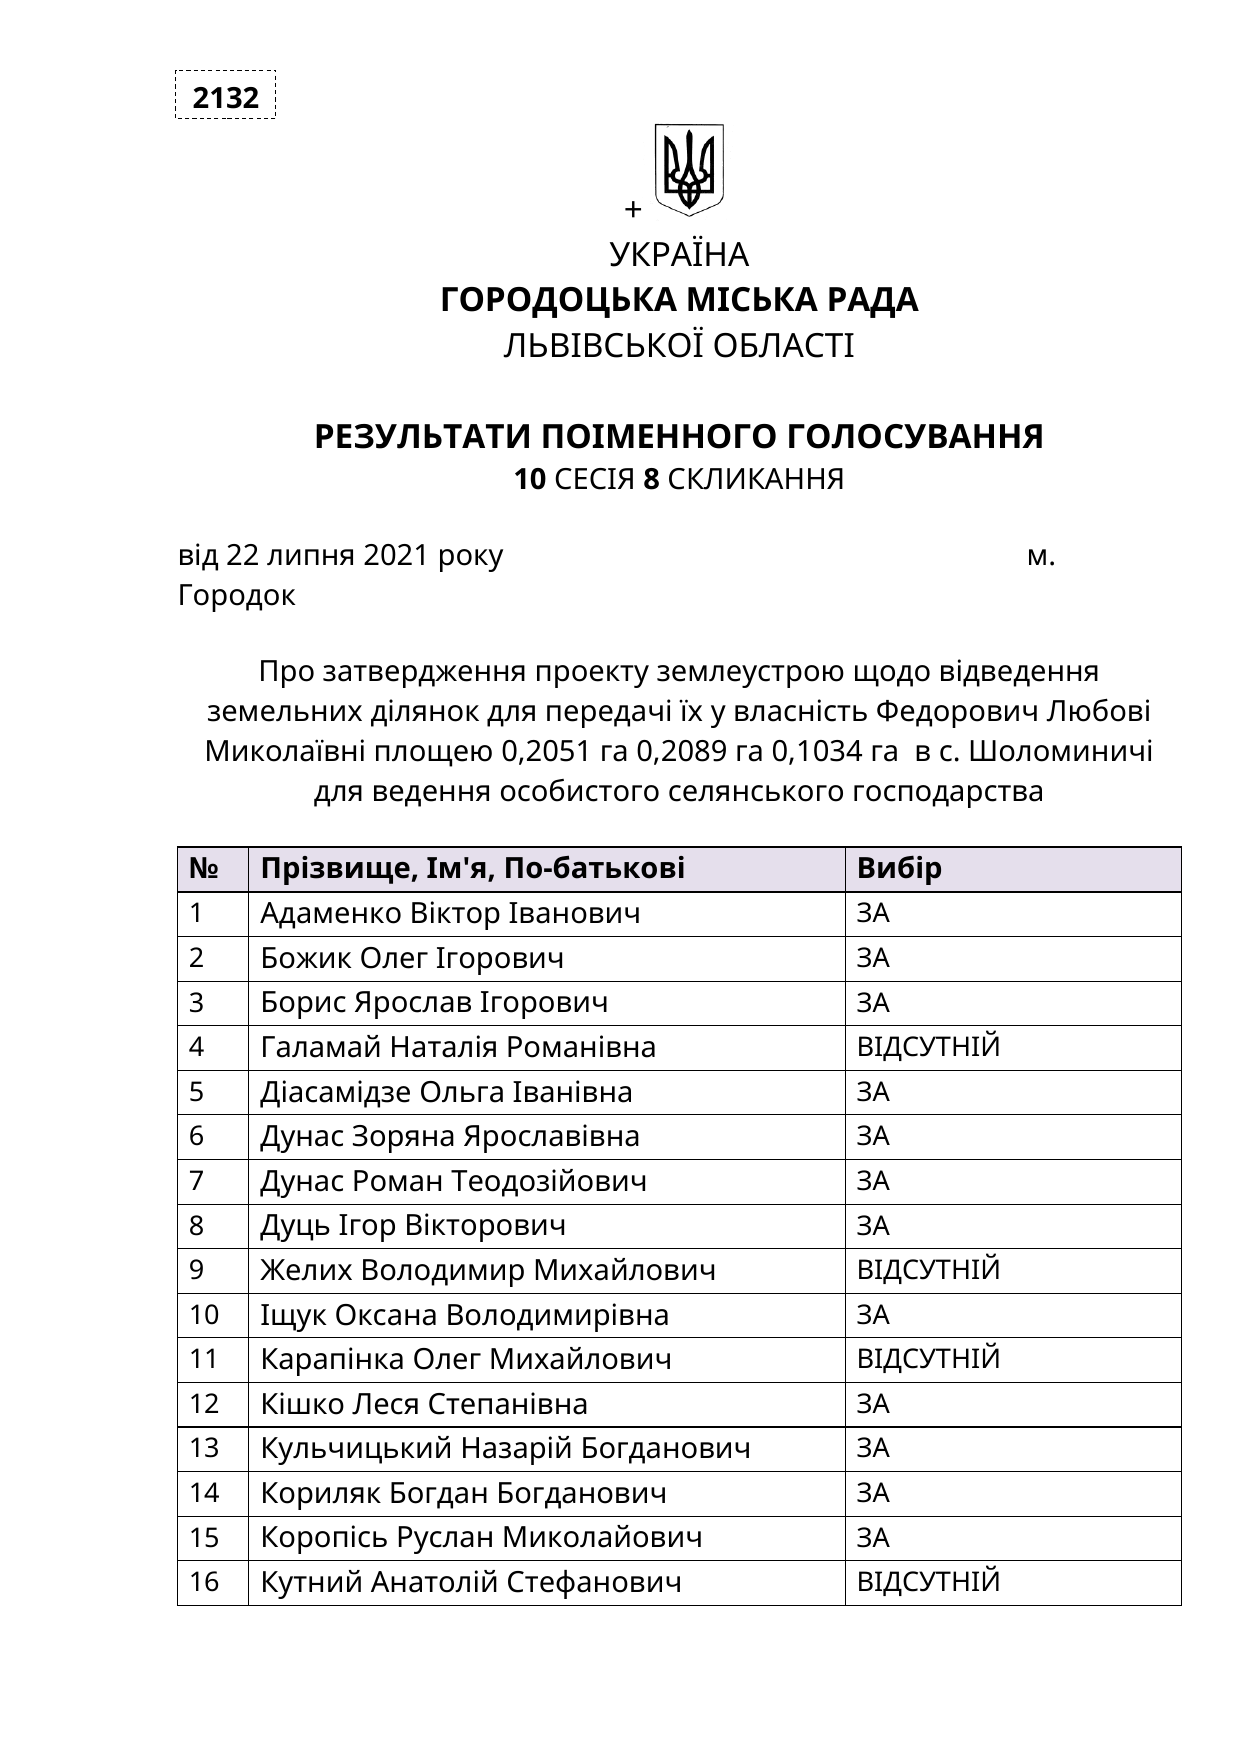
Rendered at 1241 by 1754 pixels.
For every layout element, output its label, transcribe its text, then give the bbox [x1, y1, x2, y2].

table_header Вибір [846, 848, 1181, 891]
table_cell ЗА [846, 1472, 1181, 1516]
text + [177, 118, 1181, 231]
table_cell 9 [178, 1249, 248, 1293]
table_cell 10 [178, 1294, 248, 1337]
table_cell 12 [178, 1383, 248, 1426]
table_cell Желих Володимир Михайлович [249, 1249, 845, 1293]
table_cell ЗА [846, 982, 1181, 1025]
table_header № [178, 848, 248, 891]
table_cell ВІДСУТНІЙ [846, 1338, 1181, 1382]
text ЛЬВІВСЬКОЇ ОБЛАСТІ [177, 322, 1181, 367]
table_cell 6 [178, 1115, 248, 1159]
table_cell Карапінка Олег Михайлович [249, 1338, 845, 1382]
text 10 СЕСІЯ 8 СКЛИКАННЯ [177, 458, 1181, 498]
table_cell ЗА [846, 1294, 1181, 1337]
table_cell 1 [178, 893, 248, 936]
table_cell ЗА [846, 1205, 1181, 1248]
table_cell ЗА [846, 1383, 1181, 1426]
table_cell 8 [178, 1205, 248, 1248]
text від 22 липня 2021 року м. Городок [177, 534, 1181, 614]
table_cell Кориляк Богдан Богданович [249, 1472, 845, 1516]
table_cell Дунас Зоряна Ярославівна [249, 1115, 845, 1159]
table_cell Іщук Оксана Володимирівна [249, 1294, 845, 1337]
table_cell Адаменко Віктор Іванович [249, 893, 845, 936]
table_cell ЗА [846, 1517, 1181, 1560]
table_cell Кутний Анатолій Стефанович [249, 1561, 845, 1605]
table_cell ВІДСУТНІЙ [846, 1026, 1181, 1070]
table_cell 14 [178, 1472, 248, 1516]
text Про затвердження проекту землеустрою щодо відведення земельних ділянок для передачі їх у власність Федорович Любові Миколаївні площею 0,2051 га 0,2089 га 0,1034 га в с. Шоломиничі для ведення особистого селянського господарства [177, 651, 1181, 809]
table_cell 15 [178, 1517, 248, 1560]
table_header Прізвище, Ім'я, По-батькові [249, 848, 845, 891]
text ГОРОДОЦЬКА МІСЬКА РАДА [177, 276, 1181, 322]
table_cell ЗА [846, 937, 1181, 981]
table_cell ЗА [846, 1428, 1181, 1471]
table_cell 16 [178, 1561, 248, 1605]
table_cell ЗА [846, 1115, 1181, 1159]
table_cell 4 [178, 1026, 248, 1070]
table_cell Галамай Наталія Романівна [249, 1026, 845, 1070]
table_cell ЗА [846, 1071, 1181, 1114]
text УКРАЇНА [177, 231, 1181, 276]
table_cell 5 [178, 1071, 248, 1114]
table_cell ЗА [846, 893, 1181, 936]
picture [642, 118, 735, 221]
table_cell ВІДСУТНІЙ [846, 1249, 1181, 1293]
table_cell Божик Олег Ігорович [249, 937, 845, 981]
table_cell ЗА [846, 1160, 1181, 1203]
table_cell Кульчицький Назарій Богданович [249, 1428, 845, 1471]
table_cell Борис Ярослав Ігорович [249, 982, 845, 1025]
table_cell 3 [178, 982, 248, 1025]
text РЕЗУЛЬТАТИ ПОІМЕННОГО ГОЛОСУВАННЯ [177, 412, 1181, 458]
table_cell ВІДСУТНІЙ [846, 1561, 1181, 1605]
table_cell 2 [178, 937, 248, 981]
table_cell Кішко Леся Степанівна [249, 1383, 845, 1426]
table_cell 7 [178, 1160, 248, 1203]
table_cell Коропісь Руслан Миколайович [249, 1517, 845, 1560]
table_cell Діасамідзе Ольга Іванівна [249, 1071, 845, 1114]
table_cell 11 [178, 1338, 248, 1382]
table_cell Дунас Роман Теодозійович [249, 1160, 845, 1203]
table_cell 13 [178, 1428, 248, 1471]
table_cell Дуць Ігор Вікторович [249, 1205, 845, 1248]
